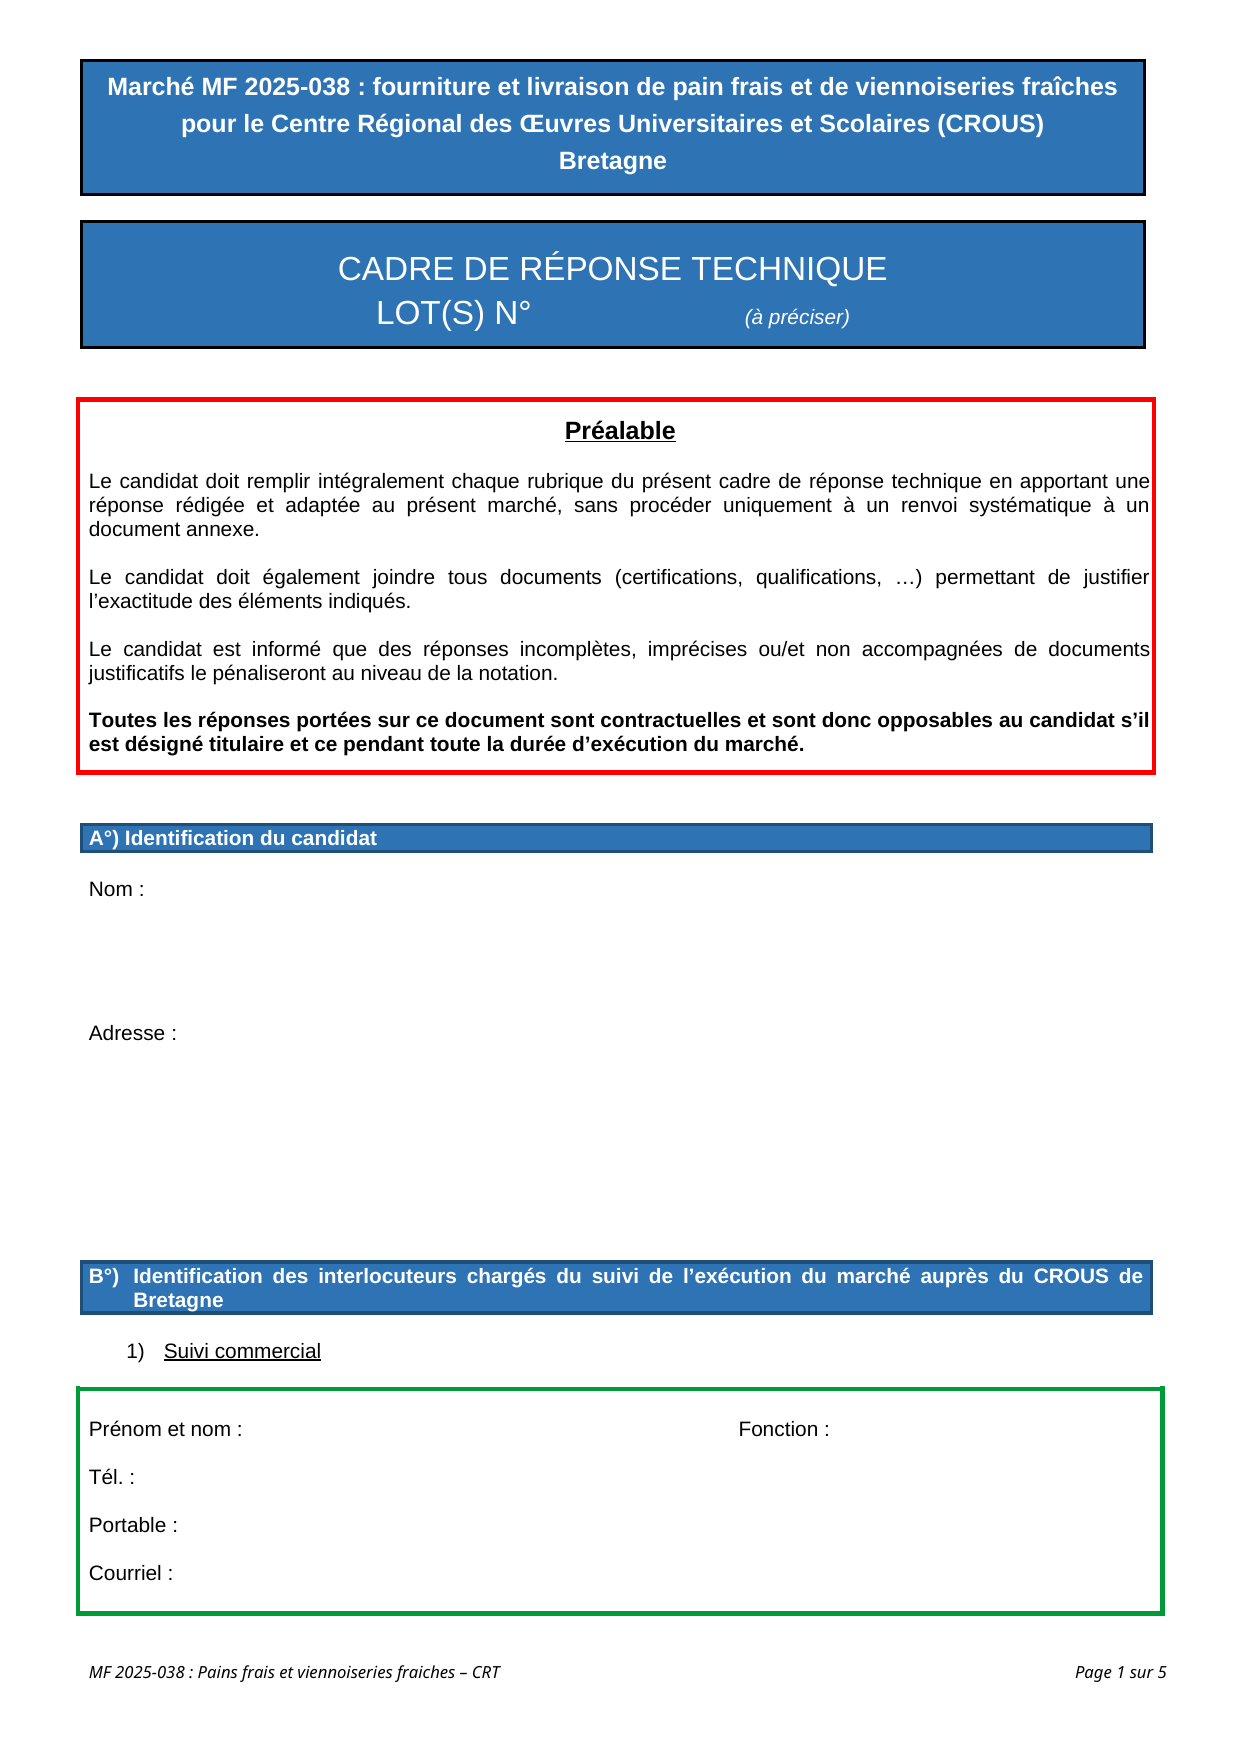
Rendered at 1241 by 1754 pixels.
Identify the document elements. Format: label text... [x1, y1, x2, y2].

text Le candidat doit remplir intégralement chaque rubrique du présent cadre de réponse technique en apportant une réponse rédigée et adaptée au présent marché, sans procéder uniquement à un renvoi systématique à un document annexe. [89, 469, 1152, 541]
table_header Marché MF 2025-038 : fourniture et livraison de pain frais et de viennoiseries fraîches pour le Centre Régional des Œuvres Universitaires et Scolaires (CROUS) Bretagne [83, 62, 1143, 193]
table_header B°) Identification des interlocuteurs chargés du suivi de l’exécution du marché auprès du CROUS de Bretagne [83, 1264, 1150, 1311]
table_header CADRE DE Réponse technique Lot(S) n° (à préciser) [83, 223, 1143, 346]
text Prénom et nom : Fonction : [89, 1417, 1152, 1441]
text Adresse : [89, 1021, 1152, 1045]
text Préalable [89, 416, 1152, 445]
text Courriel : [89, 1561, 1152, 1585]
text Toutes les réponses portées sur ce document sont contractuelles et sont donc opposables au candidat s’il est désigné titulaire et ce pendant toute la durée d’exécution du marché. [89, 708, 1152, 756]
text Le candidat est informé que des réponses incomplètes, imprécises ou/et non accompagnées de documents justificatifs le pénaliseront au niveau de la notation. [89, 636, 1152, 684]
text Portable : [89, 1513, 1152, 1537]
text Tél. : [89, 1465, 1152, 1489]
table_header A°) Identification du candidat [83, 826, 1150, 850]
text Nom : [89, 877, 1152, 901]
list Suivi commercial [126, 1338, 1152, 1362]
text Le candidat doit également joindre tous documents (certifications, qualifications, …) permettant de justifier l’exactitude des éléments indiqués. [89, 564, 1152, 612]
